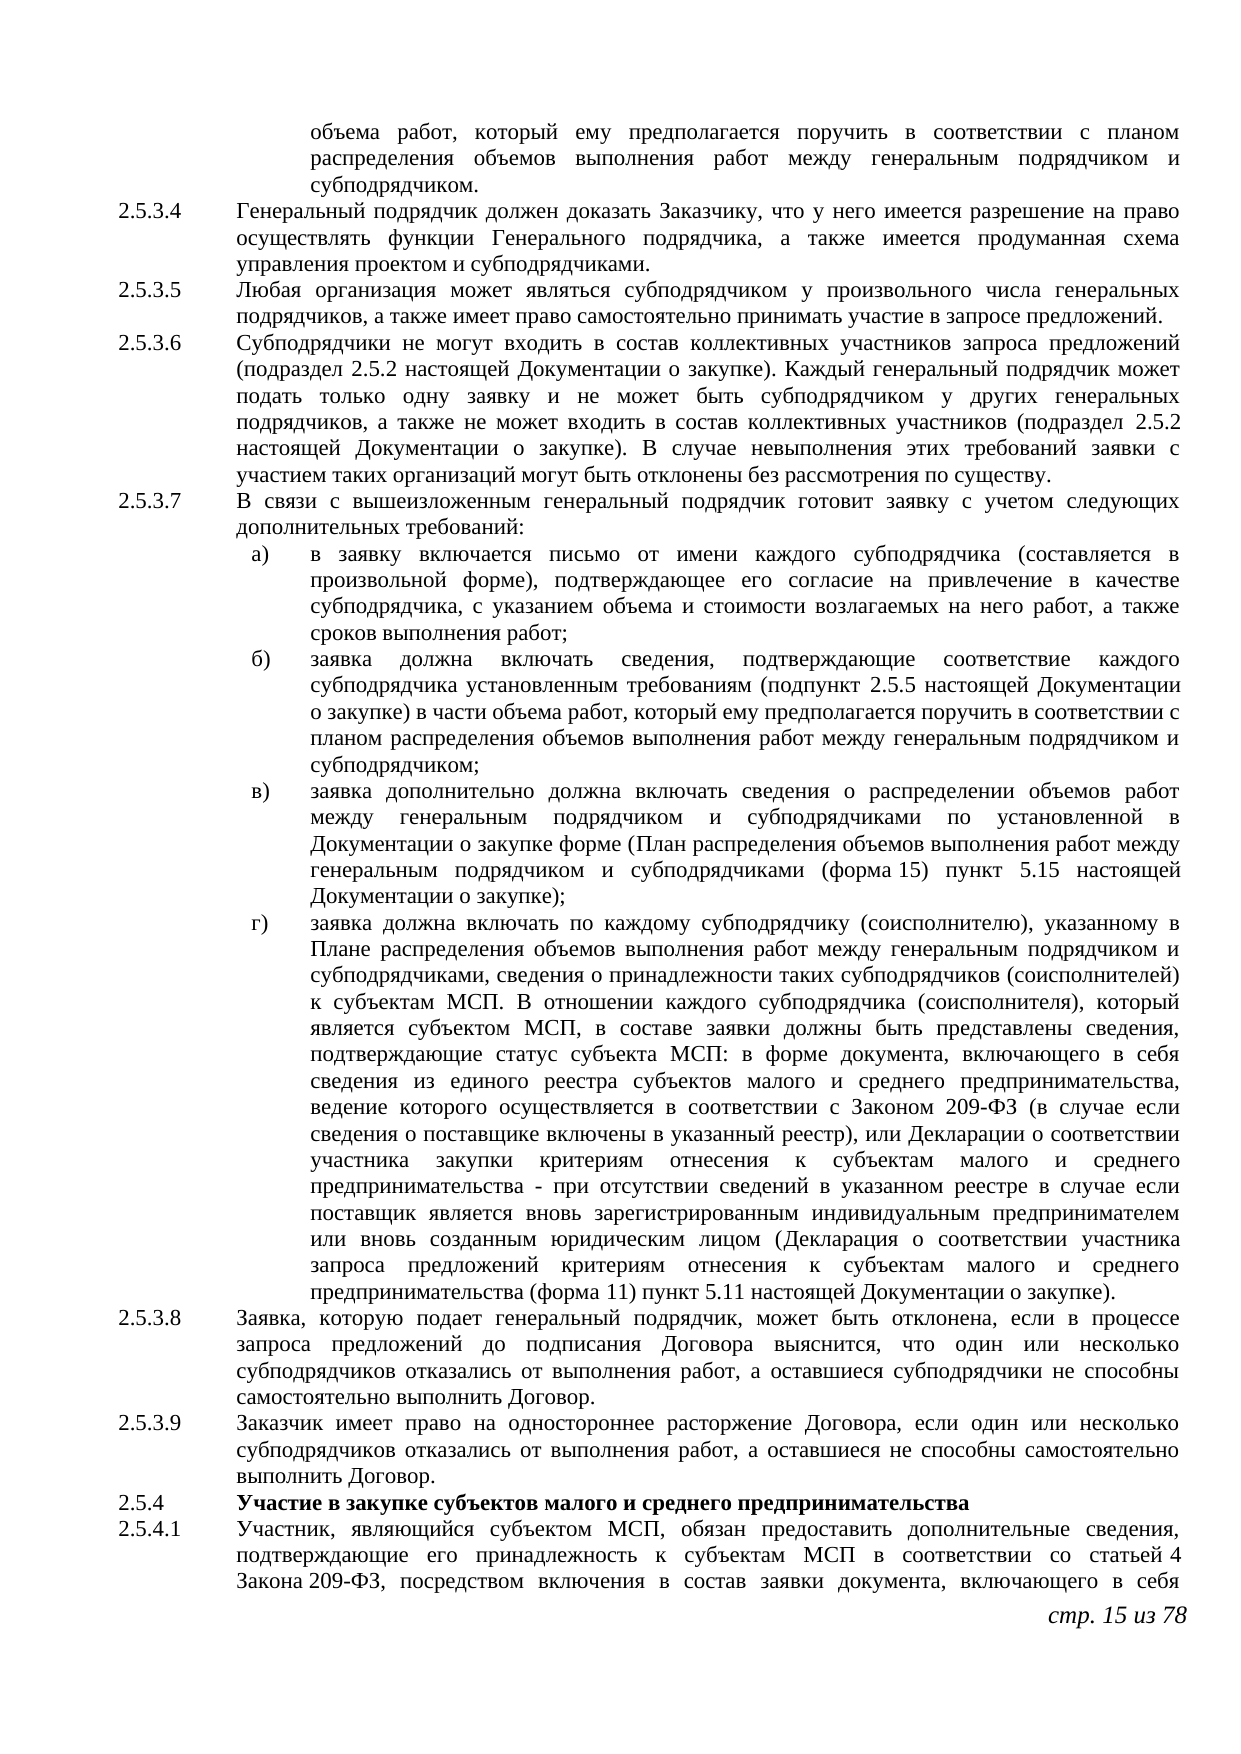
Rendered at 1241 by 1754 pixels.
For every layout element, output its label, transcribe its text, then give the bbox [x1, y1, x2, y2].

text заявка дополнительно должна включать сведения о распределении объемов работ между генеральным подрядчиком и субподрядчиками по установленной в Документации о закупке форме (План распределения объемов выполнения работ между генеральным подрядчиком и субподрядчиками (форма 15) пункт 5.15 настоящей Документации о закупке); [251, 777, 1181, 909]
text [251, 118, 1181, 197]
list Участие в закупке субъектов малого и среднего предпринимательства [118, 1488, 1181, 1515]
list заявка должна включать по каждому субподрядчику (соисполнителю), указанному в Плане распределения объемов выполнения работ между генеральным подрядчиком и субподрядчиками, сведения о принадлежности таких субподрядчиков (соисполнителей) к субъектам МСП. В отношении каждого субподрядчика (соисполнителя), который является субъектом МСП, в составе заявки должны быть представлены сведения, подтверждающие статус субъекта МСП: в форме документа, включающего в себя сведения из единого реестра субъектов малого и среднего предпринимательства, ведение которого осуществляется в соответствии с Законом 209-ФЗ (в случае если сведения о поставщике включены в указанный реестр), или Декларации о соответствии участника закупки критериям отнесения к субъектам малого и среднего предпринимательства - при отсутствии сведений в указанном реестре в случае если поставщик является вновь зарегистрированным индивидуальным предпринимателем или вновь созданным юридическим лицом (Декларация о соответствии участника запроса предложений критериям отнесения к субъектам малого и среднего предпринимательства (форма 11) пункт 5.11 настоящей Документации о закупке). [251, 909, 1181, 1304]
text Любая организация может являться субподрядчиком у произвольного числа генеральных подрядчиков, а также имеет право самостоятельно принимать участие в запросе предложений. [118, 276, 1181, 329]
text заявка должна включать сведения, подтверждающие соответствие каждого субподрядчика установленным требованиям (подпункт 2.5.5 настоящей Документации о закупке) в части объема работ, который ему предполагается поручить в соответствии с планом распределения объемов выполнения работ между генеральным подрядчиком и субподрядчиком; [251, 645, 1181, 777]
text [118, 1515, 1181, 1594]
text Заказчик имеет право на одностороннее расторжение Договора, если один или несколько субподрядчиков отказались от выполнения работ, а оставшиеся не способны самостоятельно выполнить Договор. [118, 1409, 1181, 1488]
text в заявку включается письмо от имени каждого субподрядчика (составляется в произвольной форме), подтверждающее его согласие на привлечение в качестве субподрядчика, с указанием объема и стоимости возлагаемых на него работ, а также сроков выполнения работ; [251, 540, 1181, 645]
text Субподрядчики не могут входить в состав коллективных участников запроса предложений (подраздел 2.5.2 настоящей Документации о закупке). Каждый генеральный подрядчик может подать только одну заявку и не может быть субподрядчиком у других генеральных подрядчиков, а также не может входить в состав коллективных участников (подраздел 2.5.2 настоящей Документации о закупке). В случае невыполнения этих требований заявки с участием таких организаций могут быть отклонены без рассмотрения по существу. [118, 329, 1181, 487]
text В связи с вышеизложенным генеральный подрядчик готовит заявку с учетом следующих дополнительных требований: [118, 487, 1181, 540]
text Генеральный подрядчик должен доказать Заказчику, что у него имеется разрешение на право осуществлять функции Генерального подрядчика, а также имеется продуманная схема управления проектом и субподрядчиками. [118, 197, 1181, 276]
text Заявка, которую подает генеральный подрядчик, может быть отклонена, если в процессе запроса предложений до подписания Договора выяснится, что один или несколько субподрядчиков отказались от выполнения работ, а оставшиеся субподрядчики не способны самостоятельно выполнить Договор. [118, 1304, 1181, 1409]
